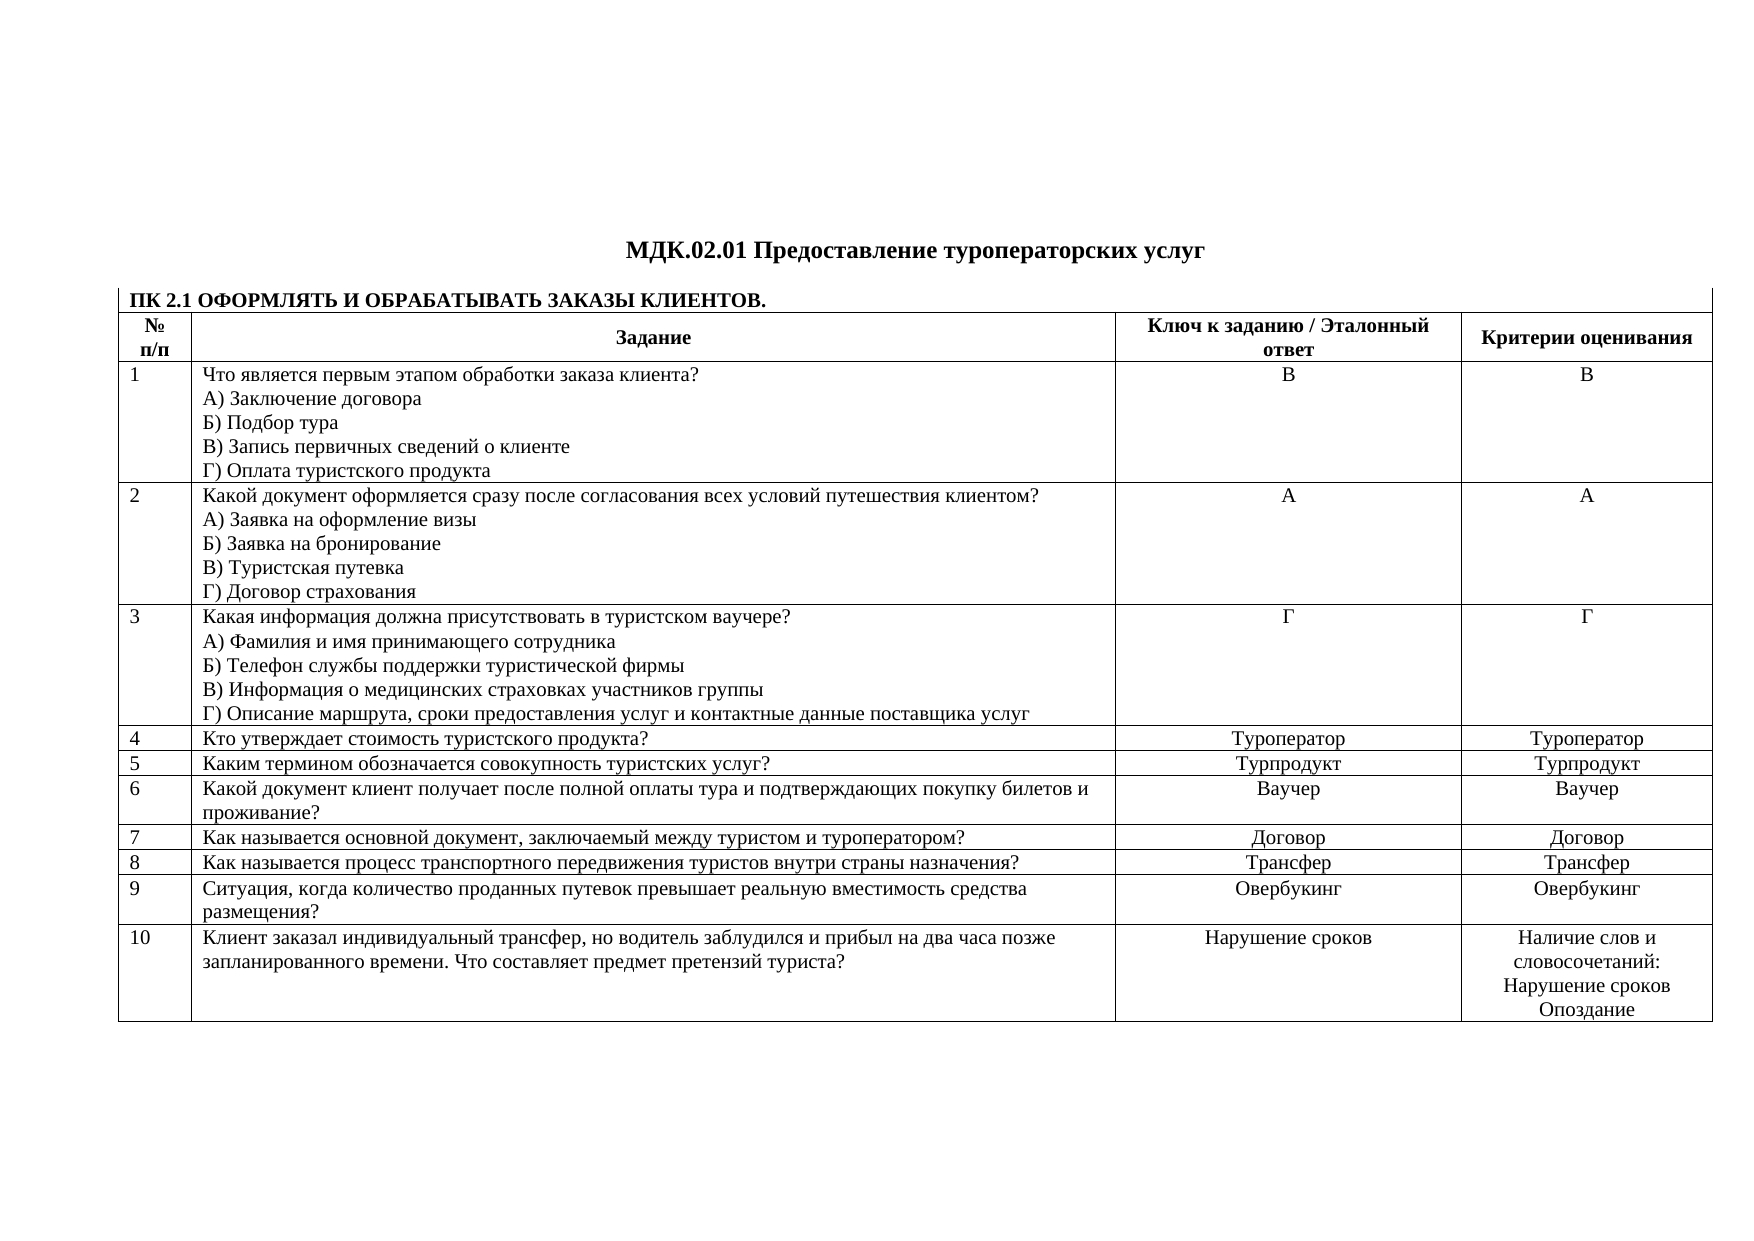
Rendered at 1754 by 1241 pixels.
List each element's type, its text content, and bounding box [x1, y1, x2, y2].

table_cell Туроператор [1116, 726, 1461, 750]
table_cell Задание [192, 313, 1115, 361]
table_cell Какой документ клиент получает после полной оплаты тура и подтверждающих покупку билетов и проживание? [192, 776, 1115, 824]
table_cell 2 [119, 483, 191, 603]
table_cell Трансфер [1462, 850, 1712, 874]
table_cell Договор [1462, 825, 1712, 849]
table_cell 10 [119, 925, 191, 1021]
table_cell Какая информация должна присутствовать в туристском ваучере? A) Фамилия и имя принимающего сотрудника Б) Телефон службы поддержки туристической фирмы В) Информация о медицинских страховках участников группы Г) Описание маршрута, сроки предоставления услуг и контактные данные поставщика услуг [192, 605, 1115, 725]
table_cell Г [1116, 605, 1461, 725]
table_cell 3 [119, 605, 191, 725]
table_cell Овербукинг [1462, 875, 1712, 923]
table_cell Каким термином обозначается совокупность туристских услуг? [192, 751, 1115, 775]
table_header МДК.02.01 Предоставление туроператорских услуг [118, 235, 1713, 287]
table_cell № п/п [119, 313, 191, 361]
table_cell Турпродукт [1462, 751, 1712, 775]
table_cell 5 [119, 751, 191, 775]
table_cell Наличие слов и словосочетаний: Нарушение сроков Опоздание [1462, 925, 1712, 1021]
table_cell 7 [119, 825, 191, 849]
table_cell Как называется основной документ, заключаемый между туристом и туроператором? [192, 825, 1115, 849]
table_cell Ключ к заданию / Эталонный ответ [1116, 313, 1461, 361]
table_cell Турпродукт [1116, 751, 1461, 775]
table_cell Кто утверждает стоимость туристского продукта? [192, 726, 1115, 750]
table_cell Ваучер [1116, 776, 1461, 824]
table_cell Овербукинг [1116, 875, 1461, 923]
table_cell 1 [119, 362, 191, 482]
table_cell Критерии оценивания [1462, 313, 1712, 361]
table_cell Клиент заказал индивидуальный трансфер, но водитель заблудился и прибыл на два часа позже запланированного времени. Что составляет предмет претензий туриста? [192, 925, 1115, 1021]
table_cell ПК 2.1 ОФОРМЛЯТЬ И ОБРАБАТЫВАТЬ ЗАКАЗЫ КЛИЕНТОВ. [119, 288, 1712, 312]
table_cell Ваучер [1462, 776, 1712, 824]
table_cell Г [1462, 605, 1712, 725]
table_cell В [1116, 362, 1461, 482]
table_cell Договор [1116, 825, 1461, 849]
table_cell Что является первым этапом обработки заказа клиента? А) Заключение договора Б) Подбор тура В) Запись первичных сведений о клиенте Г) Оплата туристского продукта [192, 362, 1115, 482]
table_cell 4 [119, 726, 191, 750]
table_cell 6 [119, 776, 191, 824]
table_cell Как называется процесс транспортного передвижения туристов внутри страны назначения? [192, 850, 1115, 874]
table_cell Какой документ оформляется сразу после согласования всех условий путешествия клиентом? А) Заявка на оформление визы Б) Заявка на бронирование В) Туристская путевка Г) Договор страхования [192, 483, 1115, 603]
table_cell Нарушение сроков [1116, 925, 1461, 1021]
table_cell В [1462, 362, 1712, 482]
table_cell А [1462, 483, 1712, 603]
table_cell 8 [119, 850, 191, 874]
table_cell А [1116, 483, 1461, 603]
table_cell 9 [119, 875, 191, 923]
table_cell Туроператор [1462, 726, 1712, 750]
table_cell Ситуация, когда количество проданных путевок превышает реальную вместимость средства размещения? [192, 875, 1115, 923]
table_cell Трансфер [1116, 850, 1461, 874]
